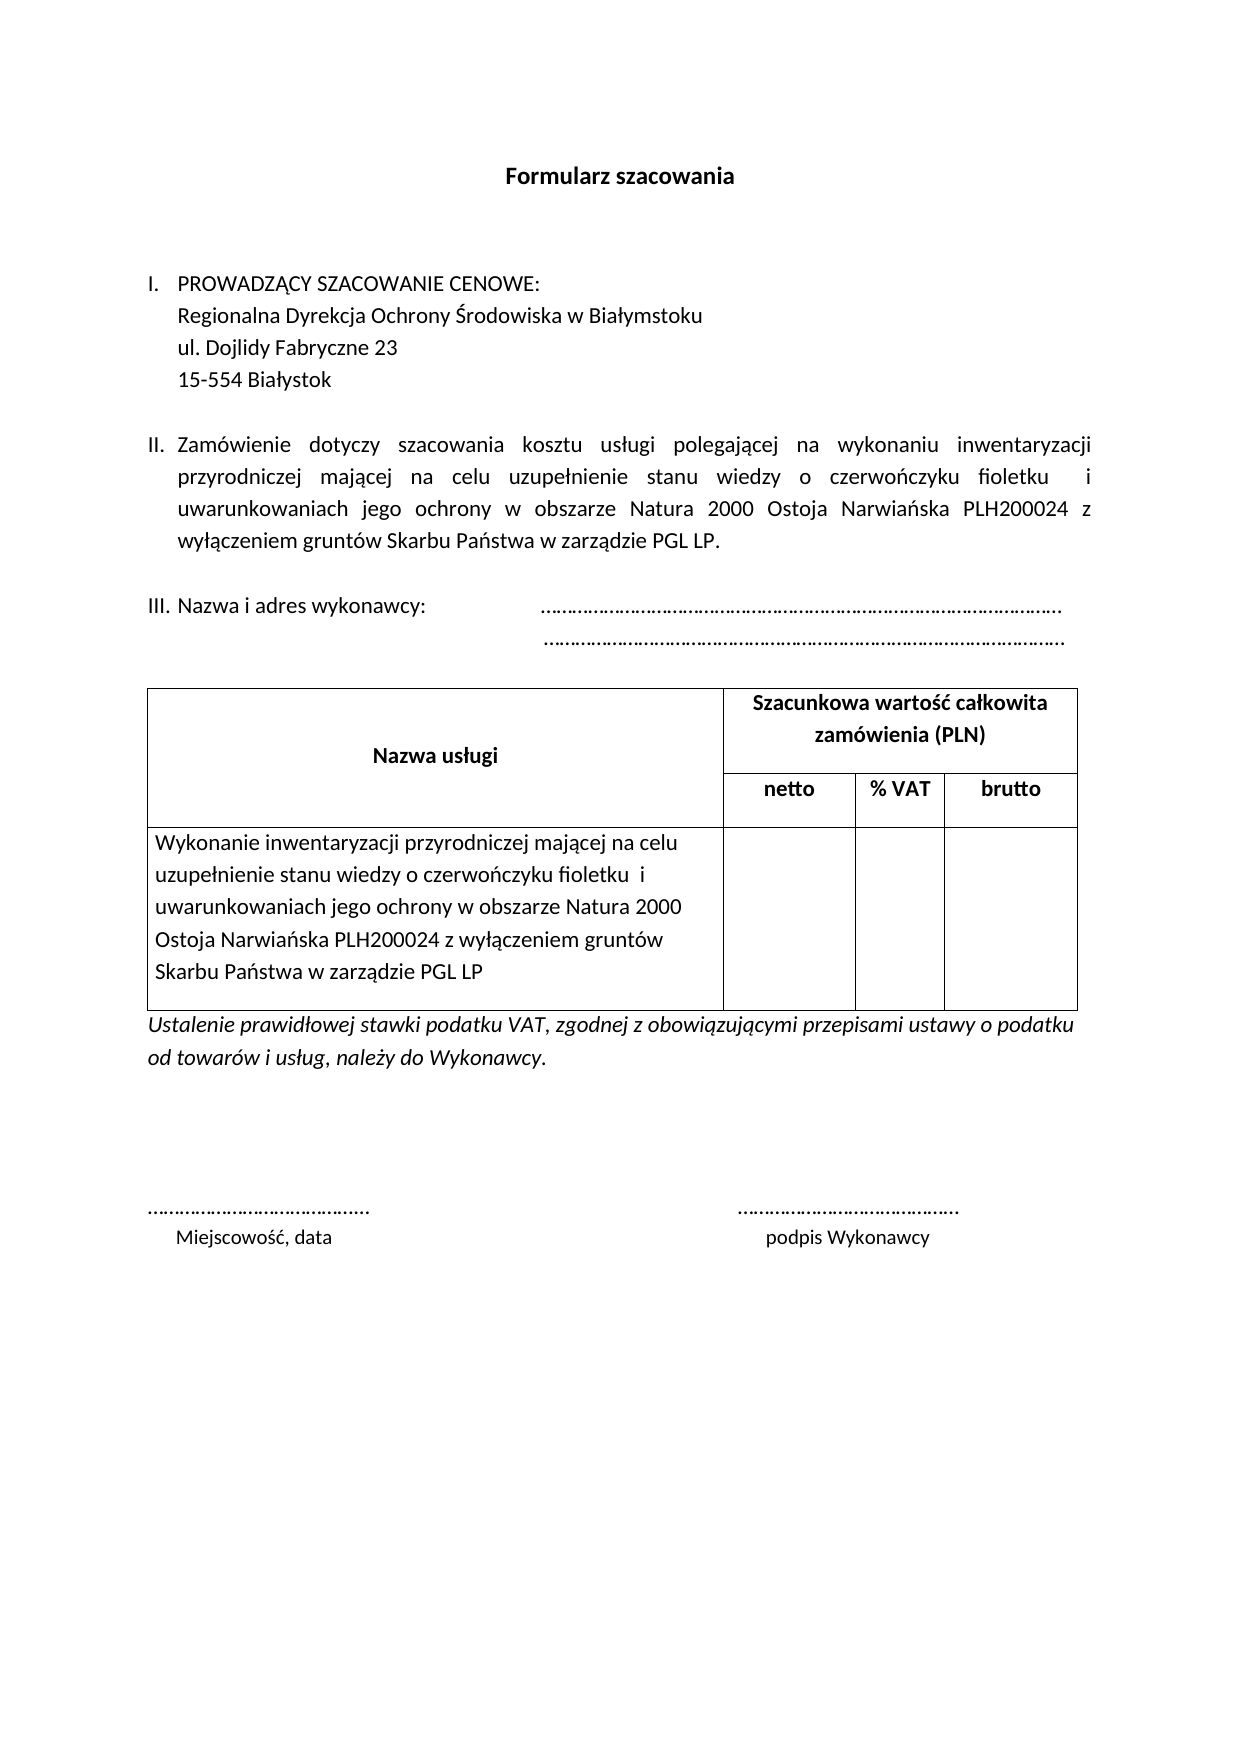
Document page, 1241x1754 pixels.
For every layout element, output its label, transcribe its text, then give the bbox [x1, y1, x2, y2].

list Zamówienie dotyczy szacowania kosztu usługi polegającej na wykonaniu inwentaryzacji przyrodniczej mającej na celu uzupełnienie stanu wiedzy o czerwończyku fioletku i uwarunkowaniach jego ochrony w obszarze Natura 2000 Ostoja Narwiańska PLH200024 z wyłączeniem gruntów Skarbu Państwa w zarządzie PGL LP. [148, 430, 1093, 554]
text …………………………………... …………………………………… [148, 1192, 1093, 1220]
text Formularz szacowania [148, 160, 1093, 191]
table_cell % VAT [856, 774, 944, 827]
text ul. Dojlidy Fabryczne 23 [177, 333, 1093, 361]
text Ustalenie prawidłowej stawki podatku VAT, zgodnej z obowiązującymi przepisami ustawy o podatku od towarów i usług, należy do Wykonawcy. [148, 1011, 1093, 1071]
table_cell [945, 828, 1077, 1009]
table_header Szacunkowa wartość całkowita zamówienia (PLN) [724, 689, 1077, 773]
table_cell Wykonanie inwentaryzacji przyrodniczej mającej na celu uzupełnienie stanu wiedzy o czerwończyku fioletku i uwarunkowaniach jego ochrony w obszarze Natura 2000 Ostoja Narwiańska PLH200024 z wyłączeniem gruntów Skarbu Państwa w zarządzie PGL LP [148, 828, 723, 1009]
table_cell brutto [945, 774, 1077, 827]
list ……………………………………………………………………………………… [516, 623, 1093, 651]
list Nazwa i adres wykonawcy: ……………………………………………………………………………………… [148, 591, 1093, 619]
list PROWADZĄCY SZACOWANIE CENOWE: [148, 269, 1093, 297]
table_header Nazwa usługi [148, 689, 723, 827]
table_cell [856, 828, 944, 1009]
text Regionalna Dyrekcja Ochrony Środowiska w Białymstoku [177, 301, 1093, 329]
table_cell netto [724, 774, 855, 827]
table_cell [724, 828, 855, 1009]
text 15-554 Białystok [177, 366, 1093, 393]
text Miejscowość, data podpis Wykonawcy [148, 1224, 1093, 1250]
